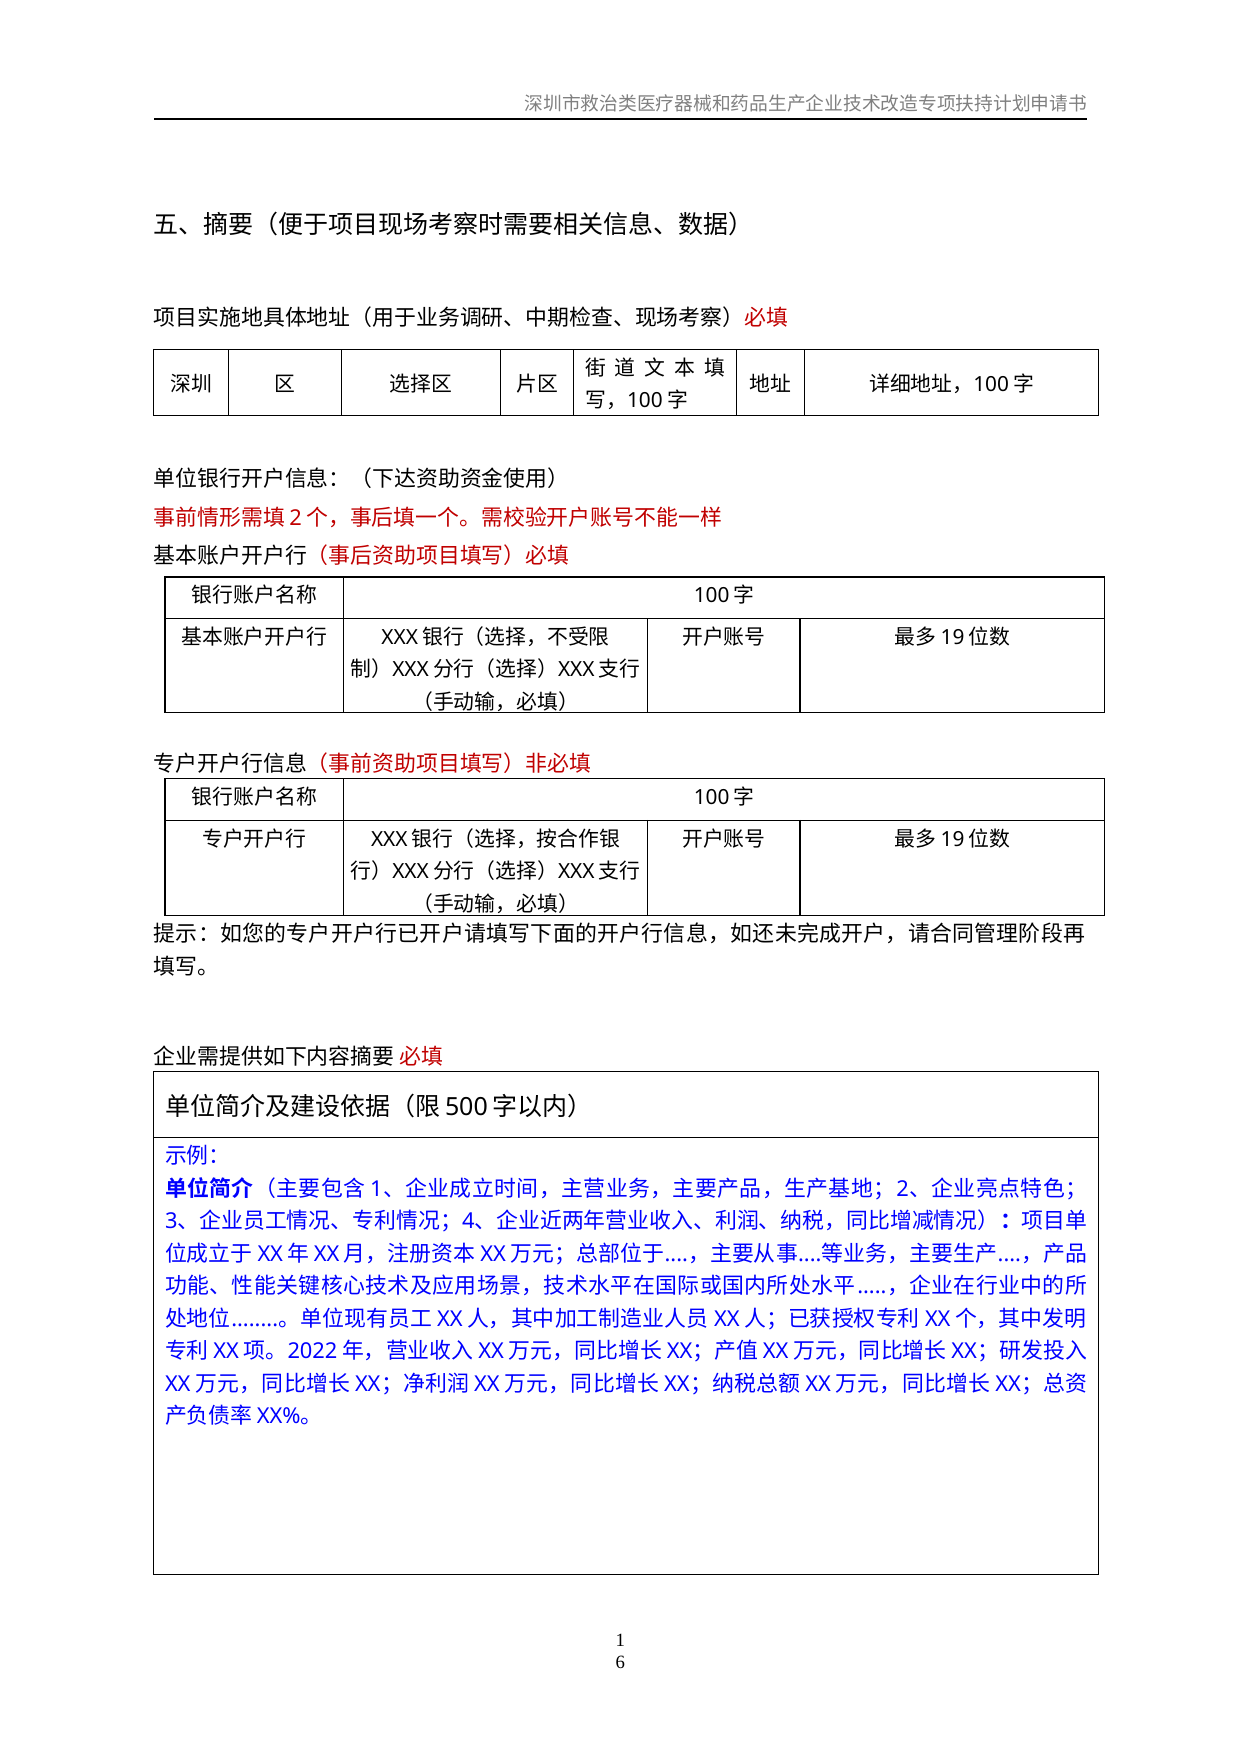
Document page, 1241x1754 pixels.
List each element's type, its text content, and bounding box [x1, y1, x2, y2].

subtitle 五、摘要（便于项目现场考察时需要相关信息、数据） [153, 190, 1087, 255]
table_cell 开户账号 [648, 619, 799, 712]
table_cell 最多19位数 [801, 821, 1104, 915]
table_header 银行账户名称 [166, 779, 343, 820]
text 事前情形需填2个，事后填一个。需校验开户账号不能一样 [153, 499, 1087, 532]
table_header 深圳 [154, 350, 228, 415]
text 企业需提供如下内容摘要 必填 [153, 1038, 1087, 1071]
table_header 区 [229, 350, 341, 415]
text 项目实施地具体地址（用于业务调研、中期检查、现场考察）必填 [153, 300, 1087, 332]
table_header 100字 [344, 779, 1104, 820]
table_cell XXX银行（选择，按合作银行）XXX分行（选择）XXX支行（手动输，必填） [344, 821, 647, 915]
text 基本账户开户行（事后资助项目填写）必填 [153, 538, 1087, 570]
table_cell 示例： 单位简介（主要包含1、企业成立时间，主营业务，主要产品，生产基地；2、企业亮点特色；3、企业员工情况、专利情况；4、企业近两年营业收入、利润、纳税，同比增减情况）：项目单位成立于XX年XX月，注册资本XX万元；总部位于....，主要从事....等业务，主要生产....，产品功能、性能关键核心技术及应用场景，技术水平在国际或国内所处水平.....，企业在行业中的所处地位........。单位现有员工XX人，其中加工制造业人员XX人；已获授权专利XX个，其中发明专利XX项。2022年，营业收入XX万元，同比增长XX；产值XX万元，同比增长XX；研发投入XX万元，同比增长XX；净利润XX万元，同比增长XX；纳税总额XX万元，同比增长XX；总资产负债率XX%。 [154, 1138, 1098, 1574]
table_cell 专户开户行 [166, 821, 343, 915]
table_header 片区 [501, 350, 573, 415]
table_header 街道文本填写，100字 [574, 350, 736, 415]
table_cell 基本账户开户行 [166, 619, 343, 712]
table_header 银行账户名称 [166, 578, 343, 618]
table_header 100字 [344, 578, 1104, 618]
table_header 地址 [737, 350, 804, 415]
table_cell 最多19位数 [801, 619, 1104, 712]
text 单位银行开户信息：（下达资助资金使用） [153, 461, 1087, 493]
table_header 选择区 [342, 350, 500, 415]
table_header 单位简介及建设依据（限500字以内） [154, 1072, 1098, 1137]
table_cell 开户账号 [648, 821, 799, 915]
text 专户开户行信息（事前资助项目填写）非必填 [153, 746, 1087, 778]
text 提示：如您的专户开户行已开户请填写下面的开户行信息，如还未完成开户，请合同管理阶段再填写。 [153, 916, 1087, 981]
table_cell XXX银行（选择，不受限制）XXX分行（选择）XXX支行（手动输，必填） [344, 619, 647, 712]
table_header 详细地址，100字 [805, 350, 1098, 415]
